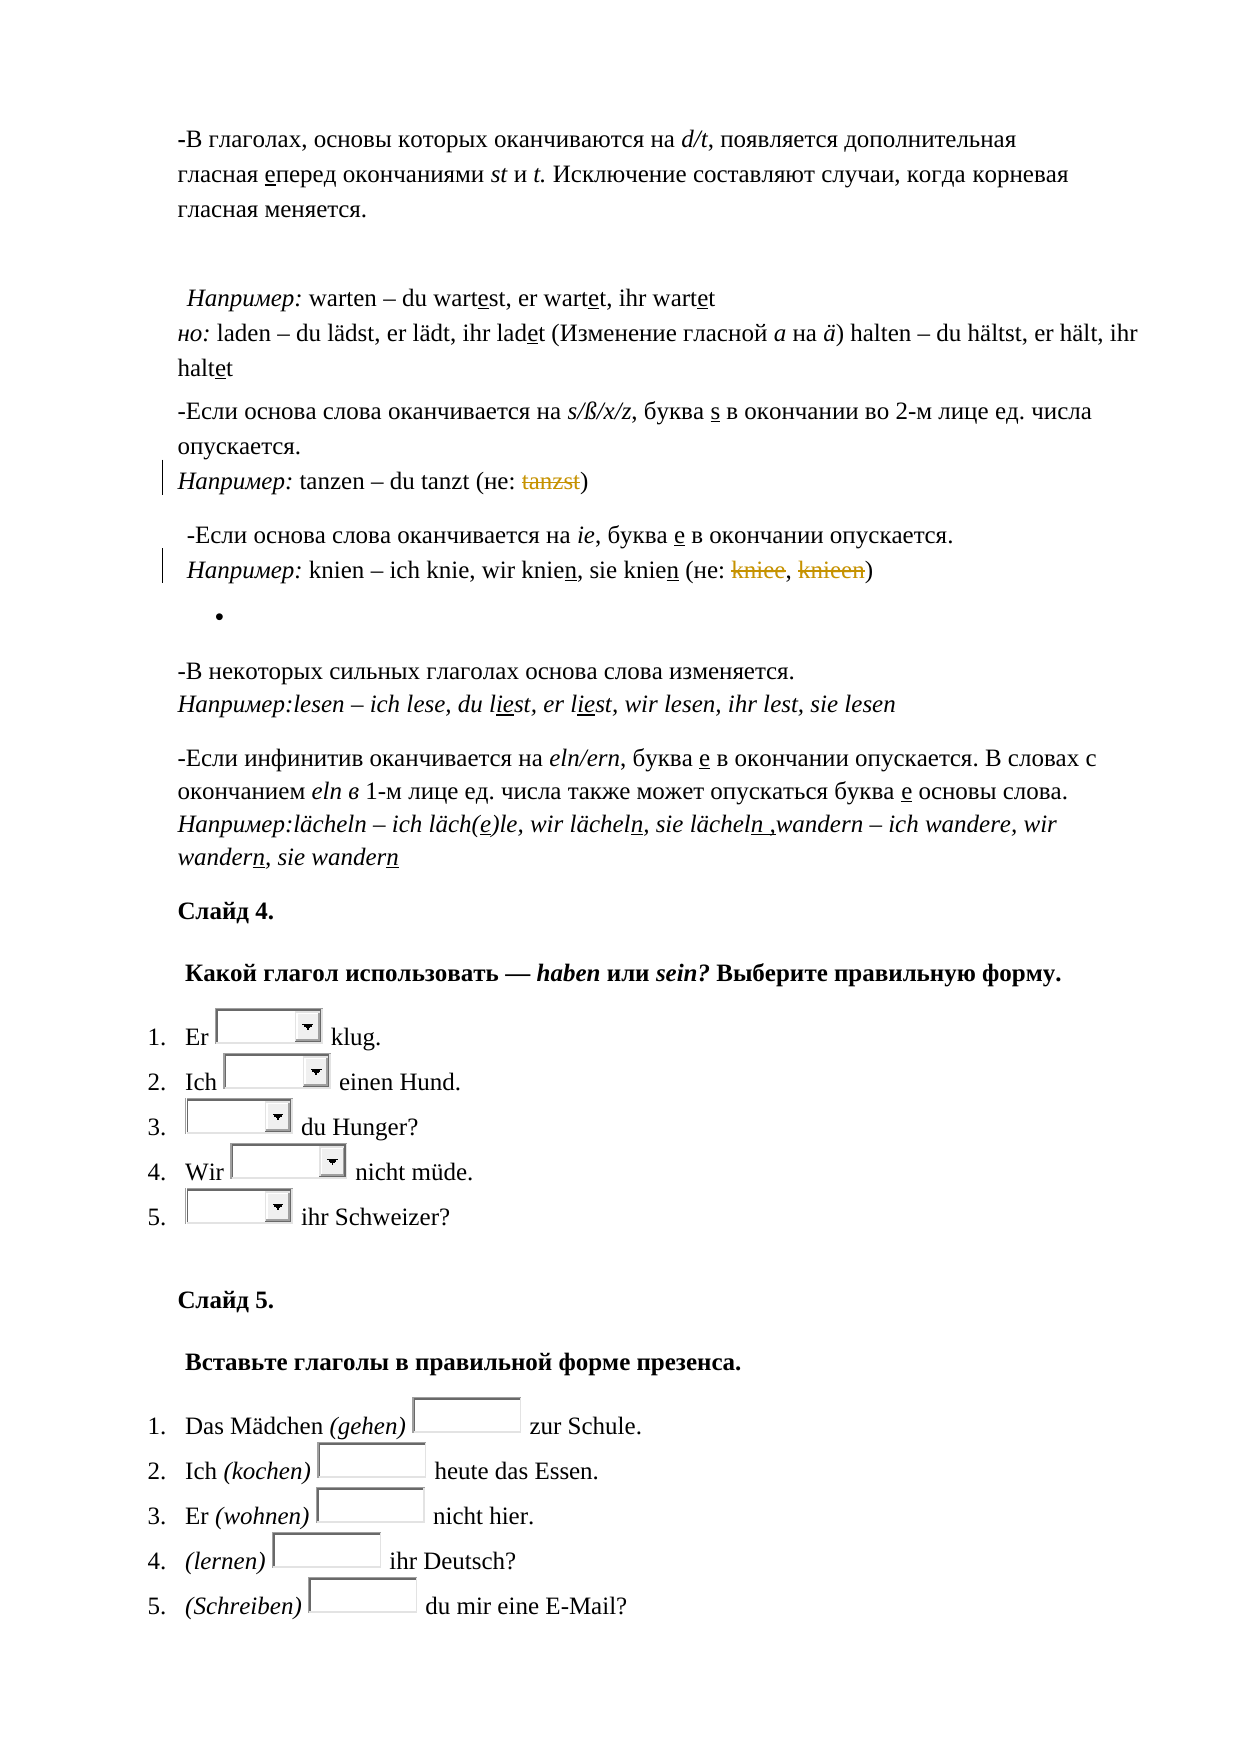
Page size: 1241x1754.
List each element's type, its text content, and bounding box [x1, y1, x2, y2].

text Слайд 5. [177, 1285, 1152, 1313]
text -В некоторых сильных глаголах основа слова изменяется. Например:lesen – ich lese, du liest, er liest, wir lesen, ihr lest, sie lesen [177, 656, 1152, 718]
list Er klug. [147, 1006, 1147, 1051]
list Das Mädchen (gehen) zur Schule. [147, 1395, 1147, 1440]
list Er (wohnen) nicht hier. [147, 1485, 1147, 1530]
list Ich (kochen) heute das Essen. [147, 1440, 1147, 1485]
list (Schreiben) du mir eine E-Mail? [147, 1575, 1147, 1620]
text -Если основа слова оканчивается на ie, буква е в окончании опускается. Например: knien – ich knie, wir knien, sie knien (не: , ) [187, 513, 1147, 583]
text Вставьте глаголы в правильной форме презенса. [185, 1339, 1152, 1376]
text Какой глагол использовать — haben или sein? Выберите правильную форму. [185, 950, 1152, 987]
text но: laden – du lädst, er lädt, ihr ladet (Изменение гласной a на ä) halten – du hältst, er hält, ihr haltet [177, 312, 1147, 382]
text -Если основа слова оканчивается на s/ß/x/z, буква s в окончании во 2-м лице ед. числа опускается. Например: tanzen – du tanzt (не: ) [177, 390, 1147, 495]
text -Если инфинитив оканчивается на eln/ern, буква е в окончании опускается. В словах с окончанием eln в 1-м лице ед. числа также может опускаться буква е основы слова. Например:lächeln – ich läch(e)le, wir lächeln, sie lächeln ,wandern – ich wandere, wir wandern, sie wandern [177, 743, 1152, 871]
list du Hunger? [147, 1096, 1147, 1141]
text Например: warten – du wartest, er wartet, ihr wartet [187, 277, 1147, 312]
text -В глаголах, основы которых оканчиваются на d/t, появляется дополнительная гласная eперед окончаниями st и t. Исключение составляют случаи, когда корневая гласная меняется. [177, 118, 1147, 258]
list (lernen) ihr Deutsch? [147, 1530, 1147, 1575]
list Wir nicht müde. [147, 1141, 1147, 1186]
text Слайд 4. [177, 896, 1152, 924]
list ihr Schweizer? [147, 1186, 1147, 1231]
list Ich einen Hund. [147, 1051, 1147, 1096]
